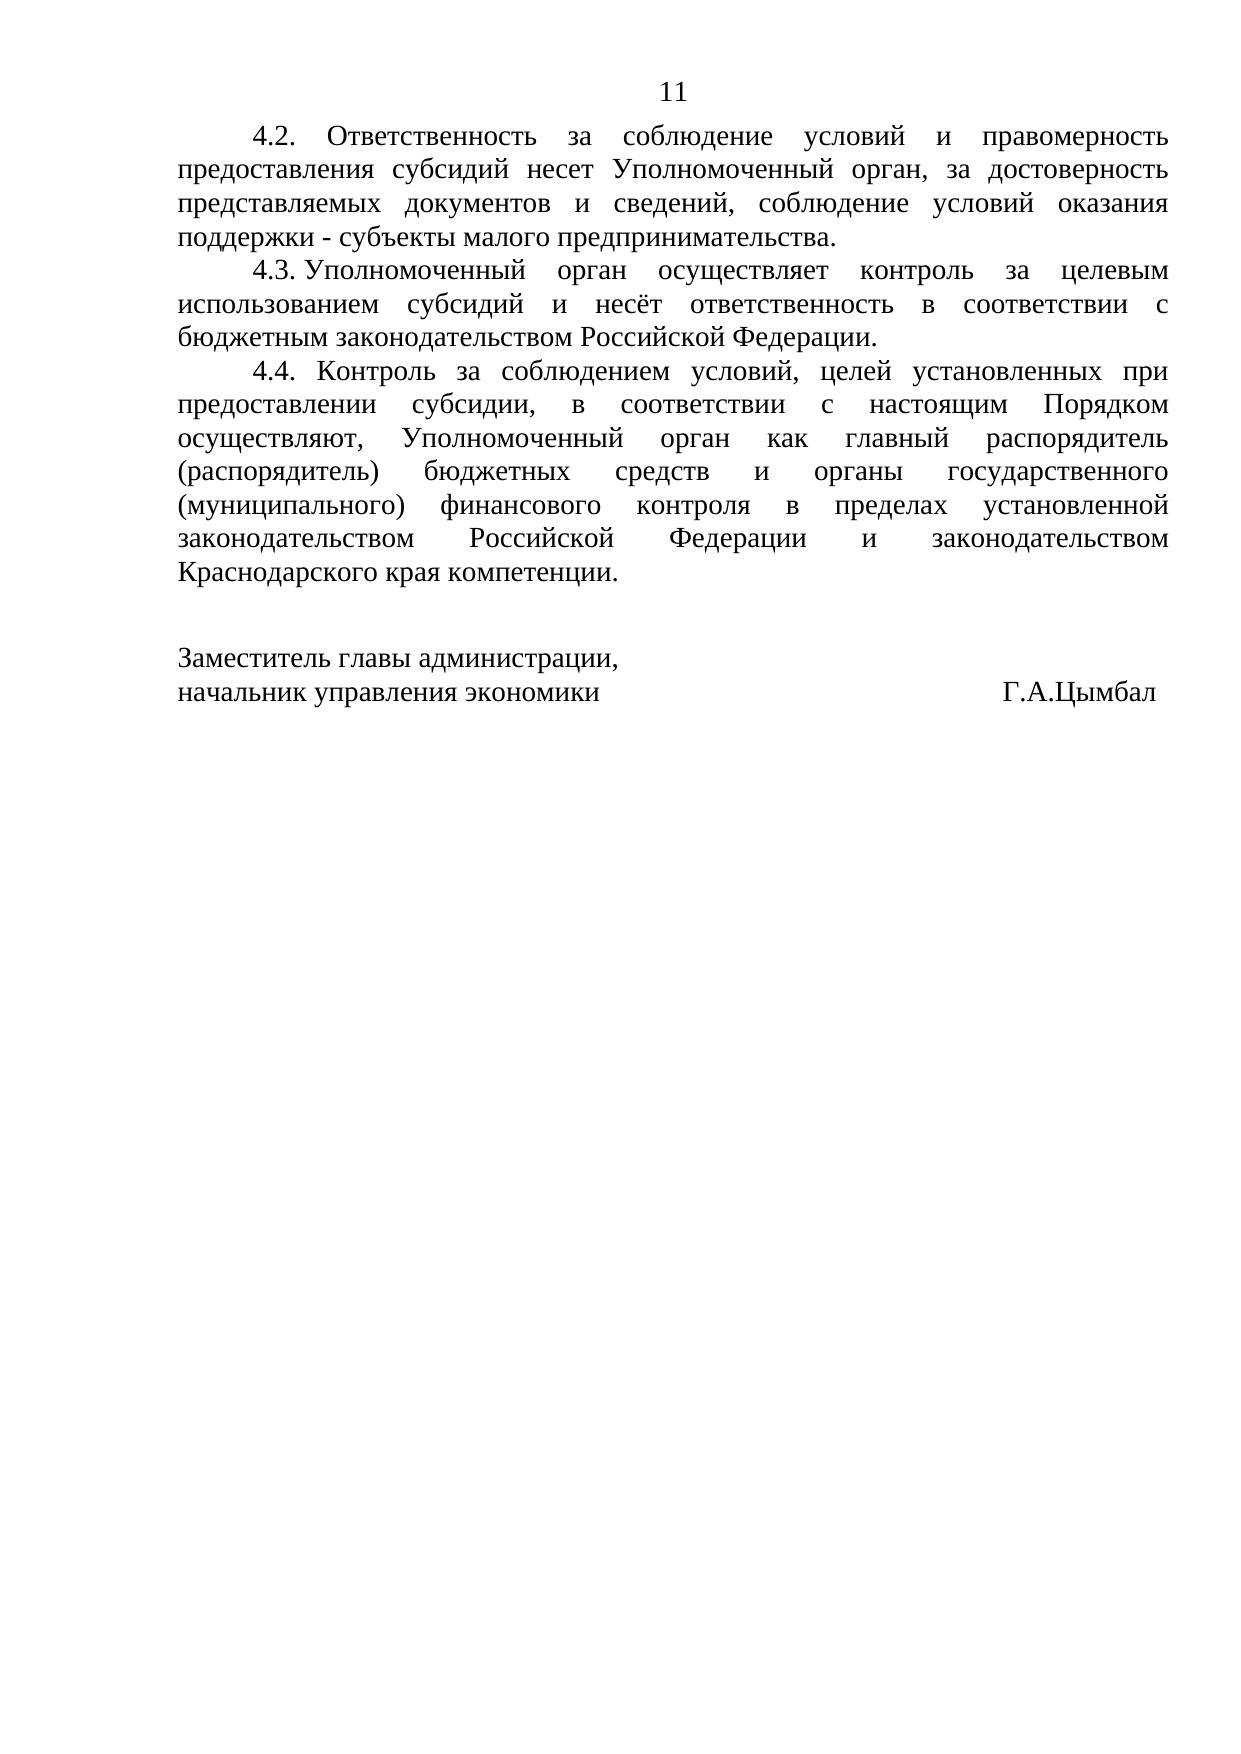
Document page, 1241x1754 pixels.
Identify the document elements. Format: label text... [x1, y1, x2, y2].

text Заместитель главы администрации, [177, 640, 1169, 674]
text 4.3. Уполномоченный орган осуществляет контроль за целевым использованием субсидий и несёт ответственность в соответствии с бюджетным законодательством Российской Федерации. [177, 252, 1169, 353]
text 4.2. Ответственность за соблюдение условий и правомерность предоставления субсидий несет Уполномоченный орган, за достоверность представляемых документов и сведений, соблюдение условий оказания поддержки - субъекты малого предпринимательства. [177, 118, 1169, 252]
text 4.4. Контроль за соблюдением условий, целей установленных при предоставлении субсидии, в соответствии с настоящим Порядком осуществляют, Уполномоченный орган как главный распорядитель (распорядитель) бюджетных средств и органы государственного (муниципального) финансового контроля в пределах установленной законодательством Российской Федерации и законодательством Краснодарского края компетенции. [177, 353, 1169, 588]
text начальник управления экономики Г.А.Цымбал [177, 674, 1169, 707]
